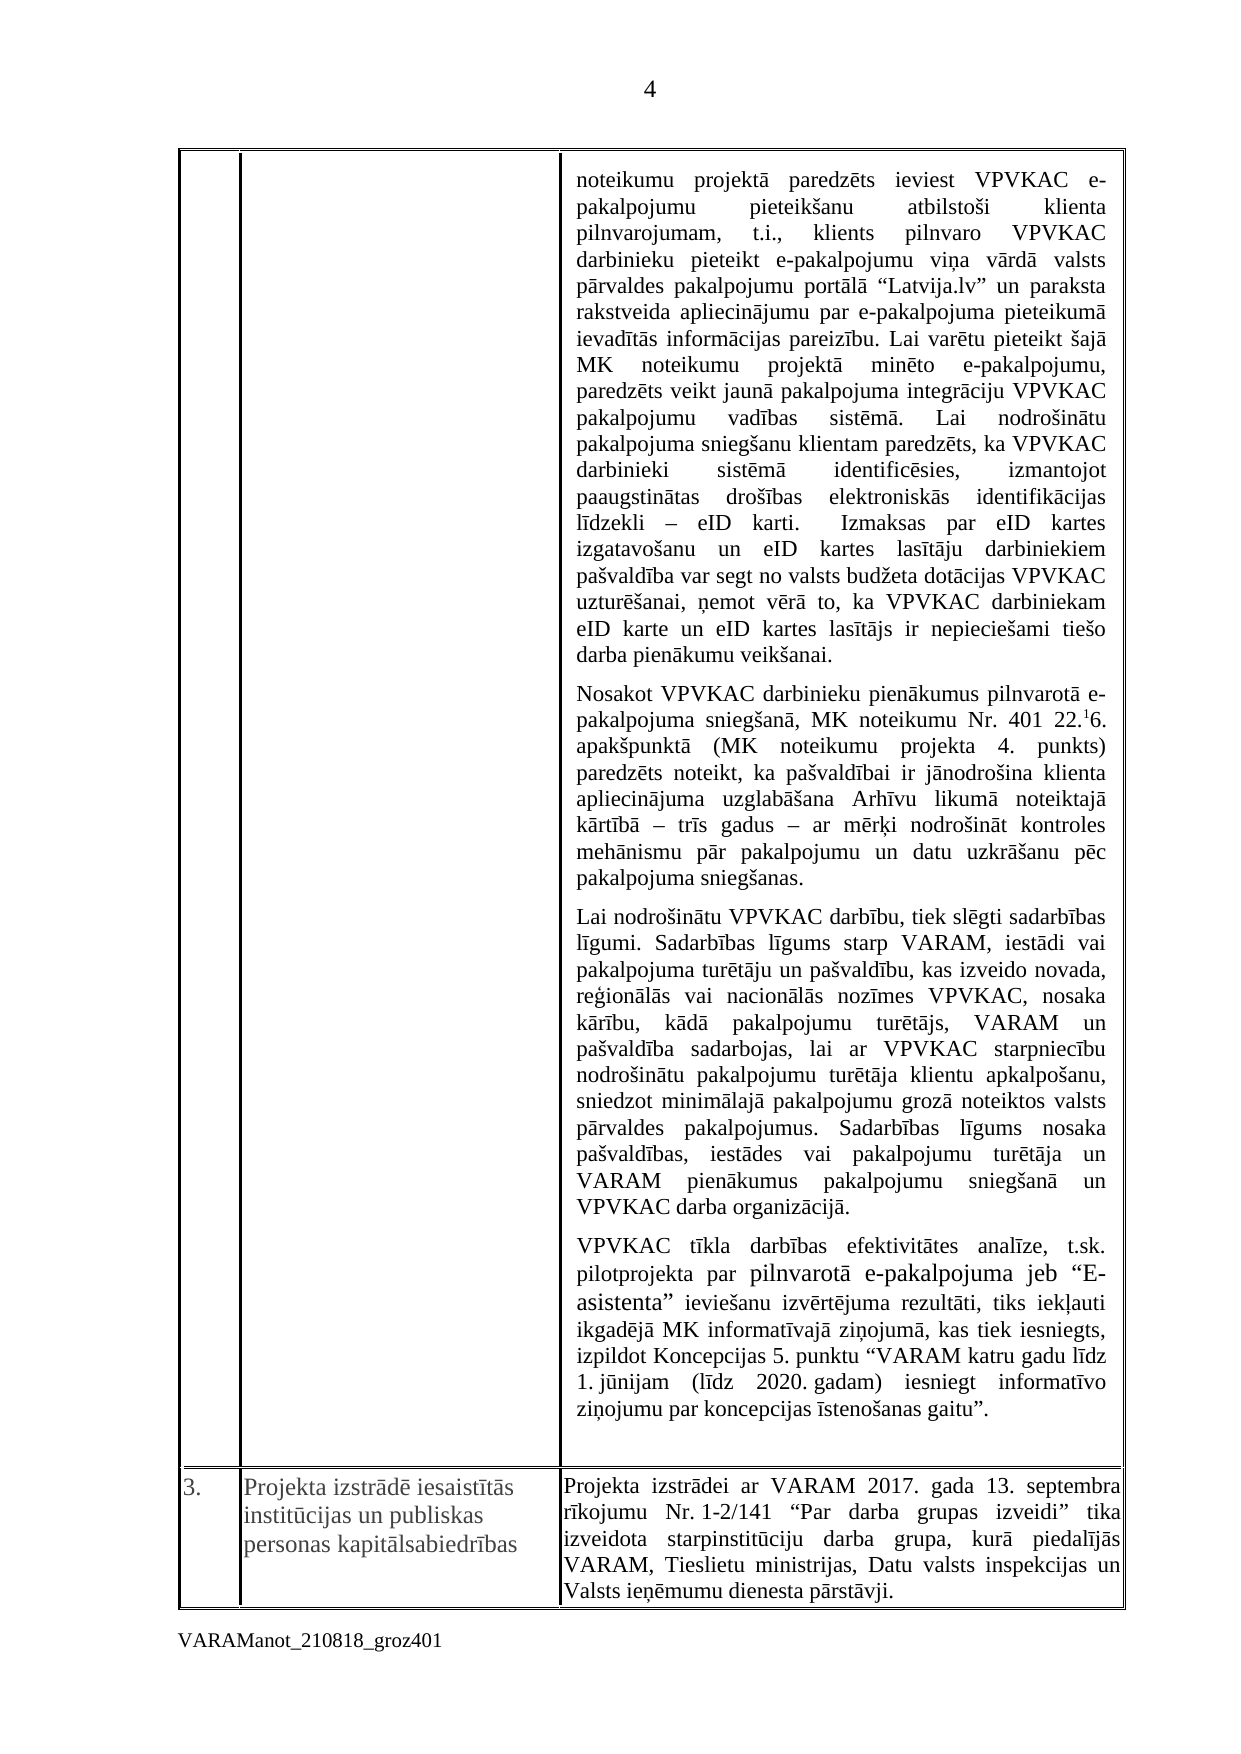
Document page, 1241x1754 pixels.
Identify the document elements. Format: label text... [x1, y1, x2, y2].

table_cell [560, 151, 1123, 1466]
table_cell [240, 149, 560, 1466]
table_cell 2. [180, 149, 240, 1466]
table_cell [560, 1466, 1124, 1607]
table_cell 3. [180, 1466, 240, 1607]
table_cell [240, 1469, 560, 1607]
